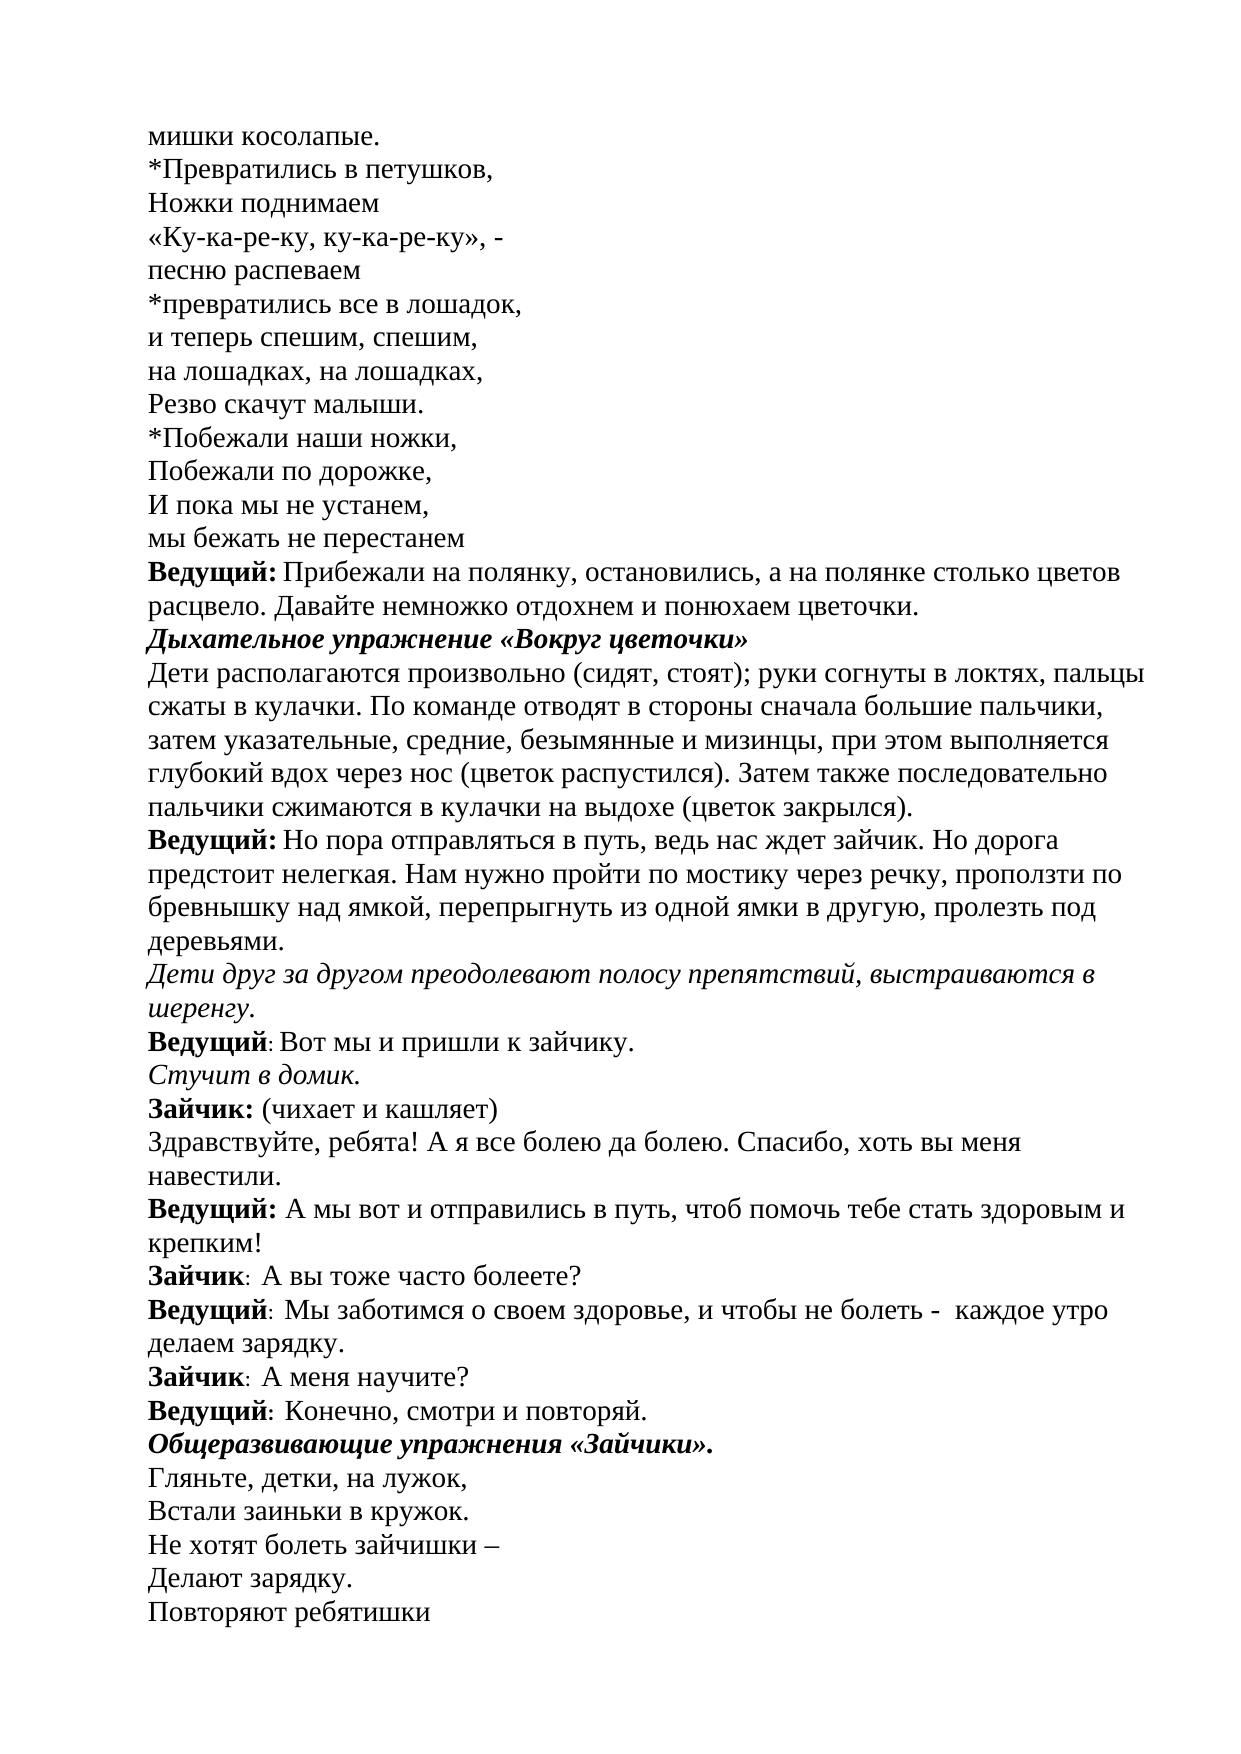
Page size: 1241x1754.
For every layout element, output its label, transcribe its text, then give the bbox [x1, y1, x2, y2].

text Повторяют ребятишки [148, 1594, 1152, 1627]
text песню распеваем [148, 252, 1152, 286]
text Ножки поднимаем [148, 185, 1152, 219]
text *Превратились в петушков, [148, 152, 1152, 185]
text Гляньте, детки, на лужок, [148, 1460, 1152, 1493]
text на лошадках, на лошадках, [148, 353, 1152, 386]
text Не хотят болеть зайчишки – [148, 1527, 1152, 1560]
text Дети располагаются произвольно (сидят, стоят); руки согнуты в локтях, пальцы сжаты в кулачки. По команде отводят в стороны сначала большие пальчики, затем указательные, средние, безымянные и мизинцы, при этом выполняется глубокий вдох через нос (цветок распустился). Затем также последовательно пальчики сжимаются в кулачки на выдохе (цветок закрылся). [148, 655, 1152, 822]
text Побежали по дорожке, [148, 453, 1152, 487]
text Ведущий: Прибежали на полянку, остановились, а на полянке столько цветов расцвело. Давайте немножко отдохнем и понюхаем цветочки. [148, 554, 1152, 621]
text Здравствуйте, ребята! А я все болею да болею. Спасибо, хоть вы меня навестили. [148, 1124, 1152, 1191]
text И пока мы не устанем, [148, 487, 1152, 521]
text Общеразвивающие упражнения «Зайчики». [148, 1426, 1152, 1460]
text мишки косолапые. [148, 118, 1152, 152]
text *превратились все в лошадок, [148, 286, 1152, 319]
text Резво скачут малыши. [148, 386, 1152, 420]
text Встали заиньки в кружок. [148, 1493, 1152, 1527]
text Ведущий: Вот мы и пришли к зайчику. [148, 1024, 1152, 1057]
text Зайчик: (чихает и кашляет) [148, 1091, 1152, 1124]
text Дети друг за другом преодолевают полосу препятствий, выстраиваются в шеренгу. [148, 957, 1152, 1024]
text Ведущий: Конечно, смотри и повторяй. [148, 1393, 1152, 1426]
text мы бежать не перестанем [148, 521, 1152, 554]
text Зайчик: А меня научите? [148, 1359, 1152, 1393]
text *Побежали наши ножки, [148, 420, 1152, 453]
text Ведущий: А мы вот и отправились в путь, чтоб помочь тебе стать здоровым и крепким! [148, 1191, 1152, 1258]
text Ведущий: Мы заботимся о своем здоровье, и чтобы не болеть - каждое утро делаем зарядку. [148, 1292, 1152, 1359]
text Делают зарядку. [148, 1560, 1152, 1594]
text Ведущий: Но пора отправляться в путь, ведь нас ждет зайчик. Но дорога предстоит нелегкая. Нам нужно пройти по мостику через речку, проползти по бревнышку над ямкой, перепрыгнуть из одной ямки в другую, пролезть под деревьями. [148, 822, 1152, 957]
text и теперь спешим, спешим, [148, 319, 1152, 353]
text Стучит в домик. [148, 1057, 1152, 1091]
text «Ку-ка-ре-ку, ку-ка-ре-ку», - [148, 219, 1152, 252]
text Дыхательное упражнение «Вокруг цветочки» [148, 621, 1152, 655]
text Зайчик: А вы тоже часто болеете? [148, 1258, 1152, 1292]
